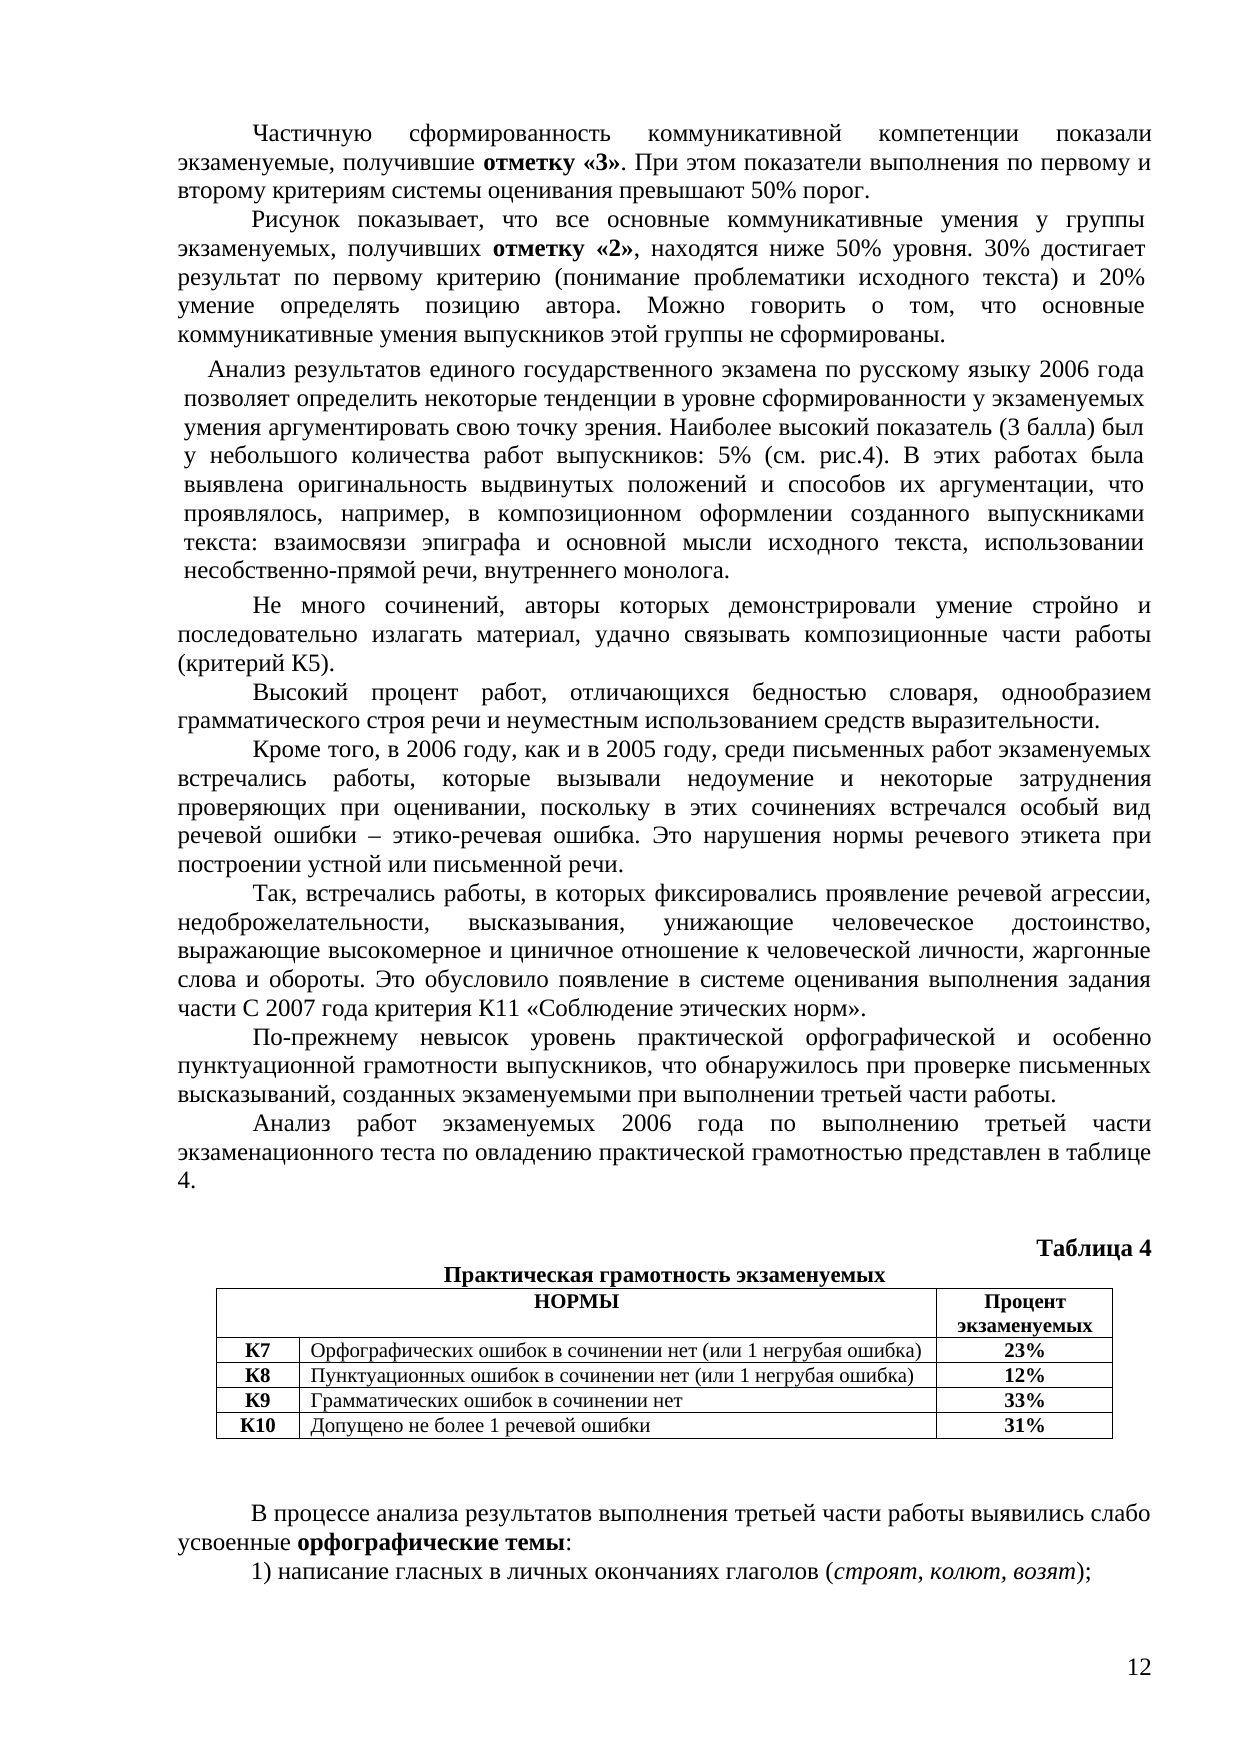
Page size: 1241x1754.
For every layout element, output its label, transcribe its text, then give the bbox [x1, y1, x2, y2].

table_cell 12% [937, 1363, 1112, 1387]
table_cell Пунктуационных ошибок в сочинении нет (или 1 негрубая ошибка) [300, 1363, 936, 1387]
table_cell К7 [217, 1338, 299, 1362]
table_cell Грамматических ошибок в сочинении нет [300, 1388, 936, 1412]
text Анализ результатов единого государственного экзамена по русскому языку 2006 года позволяет определить некоторые тенденции в уровне сформированности у экзаменуемых умения аргументировать свою точку зрения. Наиболее высокий показатель (3 балла) был у небольшого количества работ выпускников: 5% (см. рис.4). В этих работах была выявлена оригинальность выдвинутых положений и способов их аргументации, что проявлялось, например, в композиционном оформлении созданного выпускниками текста: взаимосвязи эпиграфа и основной мысли исходного текста, использовании несобственно-прямой речи, внутреннего монолога. [184, 354, 1145, 584]
text Частичную сформированность коммуникативной компетенции показали экзаменуемые, получившие отметку «3». При этом показатели выполнения по первому и второму критериям системы оценивания превышают 50% порог. [177, 118, 1152, 204]
text Практическая грамотность экзаменуемых [177, 1261, 1152, 1288]
table_cell 31% [937, 1413, 1112, 1437]
table_cell К8 [217, 1363, 299, 1387]
text Так, встречались работы, в которых фиксировались проявление речевой агрессии, недоброжелательности, высказывания, унижающие человеческое достоинство, выражающие высокомерное и циничное отношение к человеческой личности, жаргонные слова и обороты. Это обусловило появление в системе оценивания выполнения задания части С 2007 года критерия К11 «Соблюдение этических норм». [177, 878, 1152, 1022]
text По-прежнему невысок уровень практической орфографической и особенно пунктуационной грамотности выпускников, что обнаружилось при проверке письменных высказываний, созданных экзаменуемыми при выполнении третьей части работы. [177, 1022, 1152, 1108]
table_header Процент экзаменуемых [937, 1289, 1112, 1337]
text Рисунок показывает, что все основные коммуникативные умения у группы экзаменуемых, получивших отметку «2», находятся ниже 50% уровня. 30% достигает результат по первому критерию (понимание проблематики исходного текста) и 20% умение определять позицию автора. Можно говорить о том, что основные коммуникативные умения выпускников этой группы не сформированы. [177, 204, 1146, 348]
text В процессе анализа результатов выполнения третьей части работы выявились слабо усвоенные орфографические темы: [177, 1498, 1152, 1556]
table_cell 33% [937, 1388, 1112, 1412]
text Кроме того, в 2006 году, как и в 2005 году, среди письменных работ экзаменуемых встречались работы, которые вызывали недоумение и некоторые затруднения проверяющих при оценивании, поскольку в этих сочинениях встречался особый вид речевой ошибки – этико-речевая ошибка. Это нарушения нормы речевого этикета при построении устной или письменной речи. [177, 734, 1152, 878]
text Не много сочинений, авторы которых демонстрировали умение стройно и последовательно излагать материал, удачно связывать композиционные части работы (критерий К5). [177, 591, 1152, 677]
table_cell К9 [217, 1388, 299, 1412]
table_cell К10 [217, 1413, 299, 1437]
table_cell Допущено не более 1 речевой ошибки [300, 1413, 936, 1437]
text Таблица 4 [153, 1233, 1152, 1261]
table_cell 23% [937, 1338, 1112, 1362]
table_header Нормы [217, 1289, 936, 1337]
text Анализ работ экзаменуемых 2006 года по выполнению третьей части экзаменационного теста по овладению практической грамотностью представлен в таблице 4. [177, 1108, 1152, 1194]
text Высокий процент работ, отличающихся бедностью словаря, однообразием грамматического строя речи и неуместным использованием средств выразительности. [177, 677, 1152, 734]
table_cell Орфографических ошибок в сочинении нет (или 1 негрубая ошибка) [300, 1338, 936, 1362]
text 1) написание гласных в личных окончаниях глаголов (строят, колют, возят); [177, 1556, 1152, 1585]
